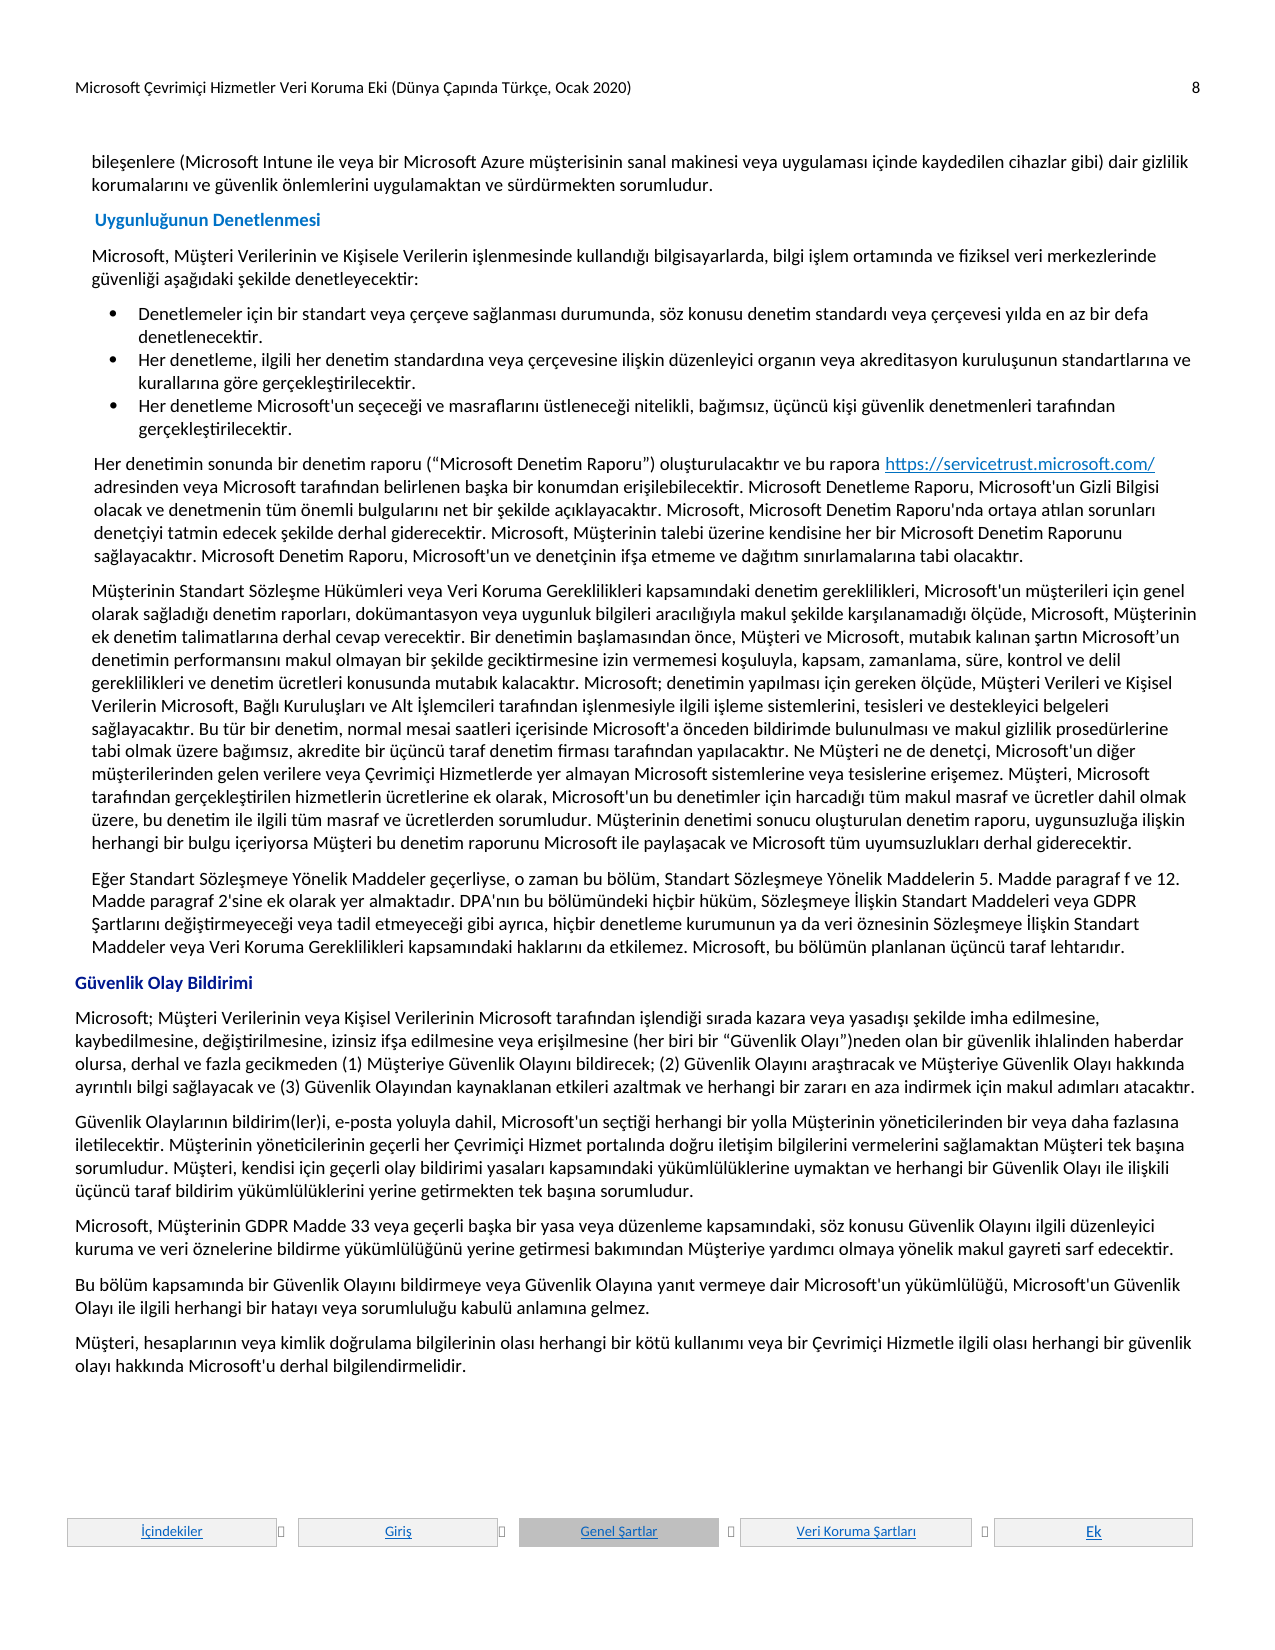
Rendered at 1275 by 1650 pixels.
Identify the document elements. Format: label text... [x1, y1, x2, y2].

list Her denetleme, ilgili her denetim standardına veya çerçevesine ilişkin düzenleyici organın veya akreditasyon kuruluşunun standartlarına ve kurallarına göre gerçekleştirilecektir. [109, 348, 1200, 394]
list Uygunluğunun Denetlenmesi [94, 208, 1200, 231]
list Denetlemeler için bir standart veya çerçeve sağlanması durumunda, söz konusu denetim standardı veya çerçevesi yılda en az bir defa denetlenecektir. [109, 302, 1200, 348]
list Microsoft, Müşterinin GDPR Madde 33 veya geçerli başka bir yasa veya düzenleme kapsamındaki, söz konusu Güvenlik Olayını ilgili düzenleyici kuruma ve veri öznelerine bildirme yükümlülüğünü yerine getirmesi bakımından Müşteriye yardımcı olmaya yönelik makul gayreti sarf edecektir. [75, 1214, 1200, 1260]
list Microsoft; Müşteri Verilerinin veya Kişisel Verilerinin Microsoft tarafından işlendiği sırada kazara veya yasadışı şekilde imha edilmesine, kaybedilmesine, değiştirilmesine, izinsiz ifşa edilmesine veya erişilmesine (her biri bir “Güvenlik Olayı”)neden olan bir güvenlik ihlalinden haberdar olursa, derhal ve fazla gecikmeden (1) Müşteriye Güvenlik Olayını bildirecek; (2) Güvenlik Olayını araştıracak ve Müşteriye Güvenlik Olayı hakkında ayrıntılı bilgi sağlayacak ve (3) Güvenlik Olayından kaynaklanan etkileri azaltmak ve herhangi bir zararı en aza indirmek için makul adımları atacaktır. [75, 1006, 1200, 1098]
list Microsoft, Müşteri Verilerinin ve Kişisele Verilerin işlenmesinde kullandığı bilgisayarlarda, bilgi işlem ortamında ve fiziksel veri merkezlerinde güvenliği aşağıdaki şekilde denetleyecektir: [91, 244, 1200, 289]
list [91, 150, 1200, 196]
list Güvenlik Olaylarının bildirim(ler)i, e-posta yoluyla dahil, Microsoft'un seçtiği herhangi bir yolla Müşterinin yöneticilerinden bir veya daha fazlasına iletilecektir. Müşterinin yöneticilerinin geçerli her Çevrimiçi Hizmet portalında doğru iletişim bilgilerini vermelerini sağlamaktan Müşteri tek başına sorumludur. Müşteri, kendisi için geçerli olay bildirimi yasaları kapsamındaki yükümlülüklerine uymaktan ve herhangi bir Güvenlik Olayı ile ilişkili üçüncü taraf bildirim yükümlülüklerini yerine getirmekten tek başına sorumludur. [75, 1110, 1200, 1202]
list Bu bölüm kapsamında bir Güvenlik Olayını bildirmeye veya Güvenlik Olayına yanıt vermeye dair Microsoft'un yükümlülüğü, Microsoft'un Güvenlik Olayı ile ilgili herhangi bir hatayı veya sorumluluğu kabulü anlamına gelmez. [75, 1273, 1200, 1319]
subtitle Güvenlik Olay Bildirimi [75, 971, 1200, 994]
list Eğer Standart Sözleşmeye Yönelik Maddeler geçerliyse, o zaman bu bölüm, Standart Sözleşmeye Yönelik Maddelerin 5. Madde paragraf f ve 12. Madde paragraf 2'sine ek olarak yer almaktadır. DPA'nın bu bölümündeki hiçbir hüküm, Sözleşmeye İlişkin Standart Maddeleri veya GDPR Şartlarını değiştirmeyeceği veya tadil etmeyeceği gibi ayrıca, hiçbir denetleme kurumunun ya da veri öznesinin Sözleşmeye İlişkin Standart Maddeler veya Veri Koruma Gereklilikleri kapsamındaki haklarını da etkilemez. Microsoft, bu bölümün planlanan üçüncü taraf lehtarıdır. [91, 867, 1200, 958]
list Müşteri, hesaplarının veya kimlik doğrulama bilgilerinin olası herhangi bir kötü kullanımı veya bir Çevrimiçi Hizmetle ilgili olası herhangi bir güvenlik olayı hakkında Microsoft'u derhal bilgilendirmelidir. [75, 1331, 1200, 1377]
list Her denetimin sonunda bir denetim raporu (“Microsoft Denetim Raporu”) oluşturulacaktır ve bu rapora https://servicetrust.microsoft.com/ adresinden veya Microsoft tarafından belirlenen başka bir konumdan erişilebilecektir. Microsoft Denetleme Raporu, Microsoft'un Gizli Bilgisi olacak ve denetmenin tüm önemli bulgularını net bir şekilde açıklayacaktır. Microsoft, Microsoft Denetim Raporu'nda ortaya atılan sorunları denetçiyi tatmin edecek şekilde derhal giderecektir. Microsoft, Müşterinin talebi üzerine kendisine her bir Microsoft Denetim Raporunu sağlayacaktır. Microsoft Denetim Raporu, Microsoft'un ve denetçinin ifşa etmeme ve dağıtım sınırlamalarına tabi olacaktır. [94, 452, 1200, 567]
list Her denetleme Microsoft'un seçeceği ve masraflarını üstleneceği nitelikli, bağımsız, üçüncü kişi güvenlik denetmenleri tarafından gerçekleştirilecektir. [110, 394, 1200, 439]
list Müşterinin Standart Sözleşme Hükümleri veya Veri Koruma Gereklilikleri kapsamındaki denetim gereklilikleri, Microsoft'un müşterileri için genel olarak sağladığı denetim raporları, dokümantasyon veya uygunluk bilgileri aracılığıyla makul şekilde karşılanamadığı ölçüde, Microsoft, Müşterinin ek denetim talimatlarına derhal cevap verecektir. Bir denetimin başlamasından önce, Müşteri ve Microsoft, mutabık kalınan şartın Microsoft’un denetimin performansını makul olmayan bir şekilde geciktirmesine izin vermemesi koşuluyla, kapsam, zamanlama, süre, kontrol ve delil gereklilikleri ve denetim ücretleri konusunda mutabık kalacaktır. Microsoft; denetimin yapılması için gereken ölçüde, Müşteri Verileri ve Kişisel Verilerin Microsoft, Bağlı Kuruluşları ve Alt İşlemcileri tarafından işlenmesiyle ilgili işleme sistemlerini, tesisleri ve destekleyici belgeleri sağlayacaktır. Bu tür bir denetim, normal mesai saatleri içerisinde Microsoft'a önceden bildirimde bulunulması ve makul gizlilik prosedürlerine tabi olmak üzere bağımsız, akredite bir üçüncü taraf denetim firması tarafından yapılacaktır. Ne Müşteri ne de denetçi, Microsoft'un diğer müşterilerinden gelen verilere veya Çevrimiçi Hizmetlerde yer almayan Microsoft sistemlerine veya tesislerine erişemez. Müşteri, Microsoft tarafından gerçekleştirilen hizmetlerin ücretlerine ek olarak, Microsoft'un bu denetimler için harcadığı tüm makul masraf ve ücretler dahil olmak üzere, bu denetim ile ilgili tüm masraf ve ücretlerden sorumludur. Müşterinin denetimi sonucu oluşturulan denetim raporu, uygunsuzluğa ilişkin herhangi bir bulgu içeriyorsa Müşteri bu denetim raporunu Microsoft ile paylaşacak ve Microsoft tüm uyumsuzlukları derhal giderecektir. [91, 579, 1200, 854]
